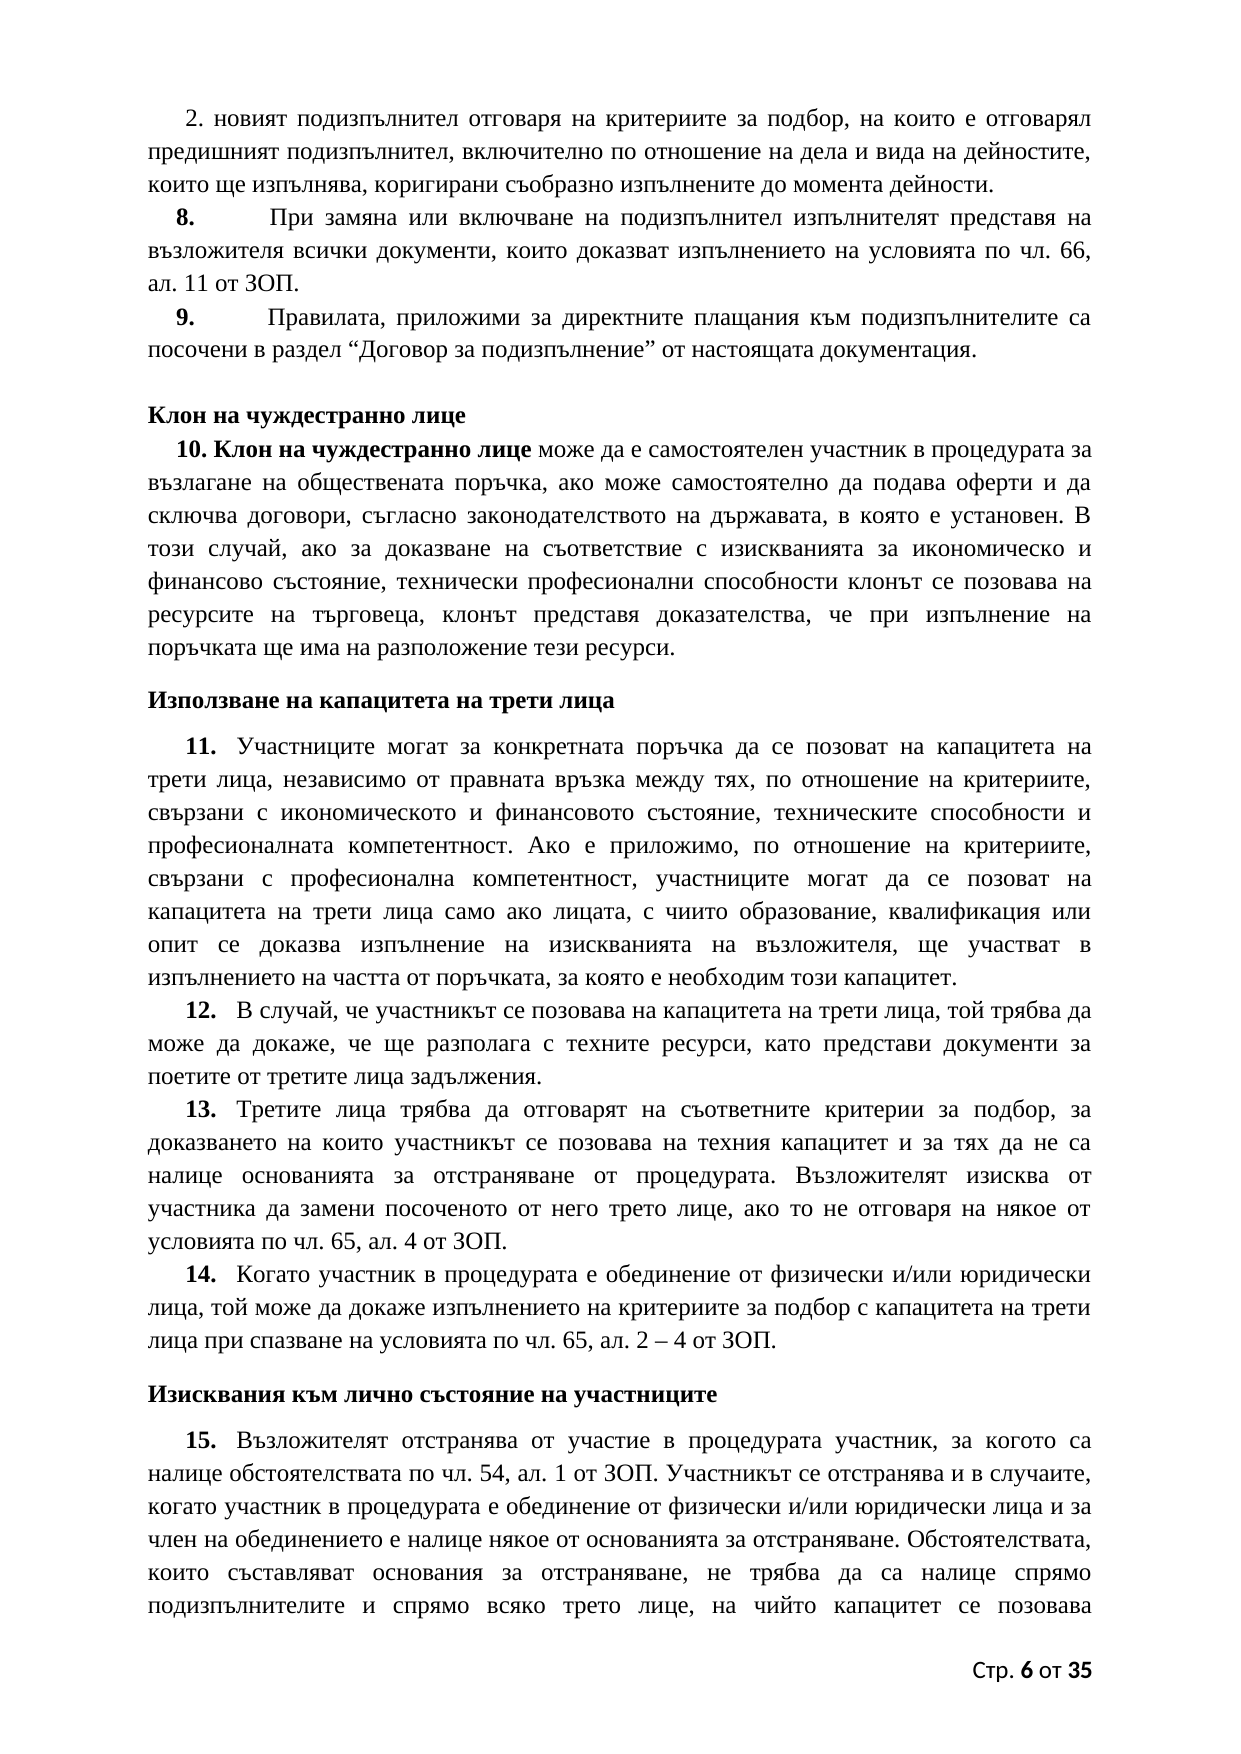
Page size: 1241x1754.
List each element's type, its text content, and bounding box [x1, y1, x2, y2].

subtitle Изисквания към лично състояние на участниците [148, 1379, 1092, 1408]
list При замяна или включване на подизпълнител изпълнителят представя на възложителя всички документи, които доказват изпълнението на условията по чл. 66, ал. 11 от ЗОП. [148, 202, 1092, 297]
list Третите лица трябва да отговарят на съответните критерии за подбор, за доказването на които участникът се позовава на техния капацитет и за тях да не са налице основанията за отстраняване от процедурата. Възложителят изисква от участника да замени посоченото от него трето лице, ако то не отговаря на някое от условията по чл. 65, ал. 4 от ЗОП. [148, 1094, 1092, 1255]
list Правилата, приложими за директните плащания към подизпълнителите са посочени в раздел “Договор за подизпълнение” от настоящата документация. [148, 302, 1092, 363]
subtitle Използване на капацитета на трети лица [148, 686, 1092, 714]
list Когато участник в процедурата е обединение от физически и/или юридически лица, той може да докаже изпълнението на критериите за подбор с капацитета на трети лица при спазване на условията по чл. 65, ал. 2 – 4 от ЗОП. [148, 1259, 1092, 1354]
list В случай, че участникът се позовава на капацитета на трети лица, той трябва да може да докаже, че ще разполага с техните ресурси, като представи документи за поетите от третите лица задължения. [148, 995, 1092, 1090]
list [148, 1425, 1092, 1619]
text 2. новият подизпълнител отговаря на критериите за подбор, на които е отговарял предишният подизпълнител, включително по отношение на дела и вида на дейностите, които ще изпълнява, коригирани съобразно изпълнените до момента дейности. [148, 103, 1092, 198]
list Клон на чуждестранно лице може да е самостоятелен участник в процедурата за възлагане на обществената поръчка, ако може самостоятелно да подава оферти и да сключва договори, съгласно законодателството на държавата, в която е установен. В този случай, ако за доказване на съответствие с изискванията за икономическо и финансово състояние, технически професионални способности клонът се позовава на ресурсите на търговеца, клонът представя доказателства, че при изпълнение на поръчката ще има на разположение тези ресурси. [148, 434, 1092, 661]
text Клон на чуждестранно лице [148, 401, 1092, 429]
list Участниците могат за конкретната поръчка да се позоват на капацитета на трети лица, независимо от правната връзка между тях, по отношение на критериите, свързани с икономическото и финансовото състояние, техническите способности и професионалната компетентност. Ако е приложимо, по отношение на критериите, свързани с професионална компетентност, участниците могат да се позоват на капацитета на трети лица само ако лицата, с чиито образование, квалификация или опит се доказва изпълнение на изискванията на възложителя, ще участват в изпълнението на частта от поръчката, за която е необходим този капацитет. [148, 731, 1092, 991]
